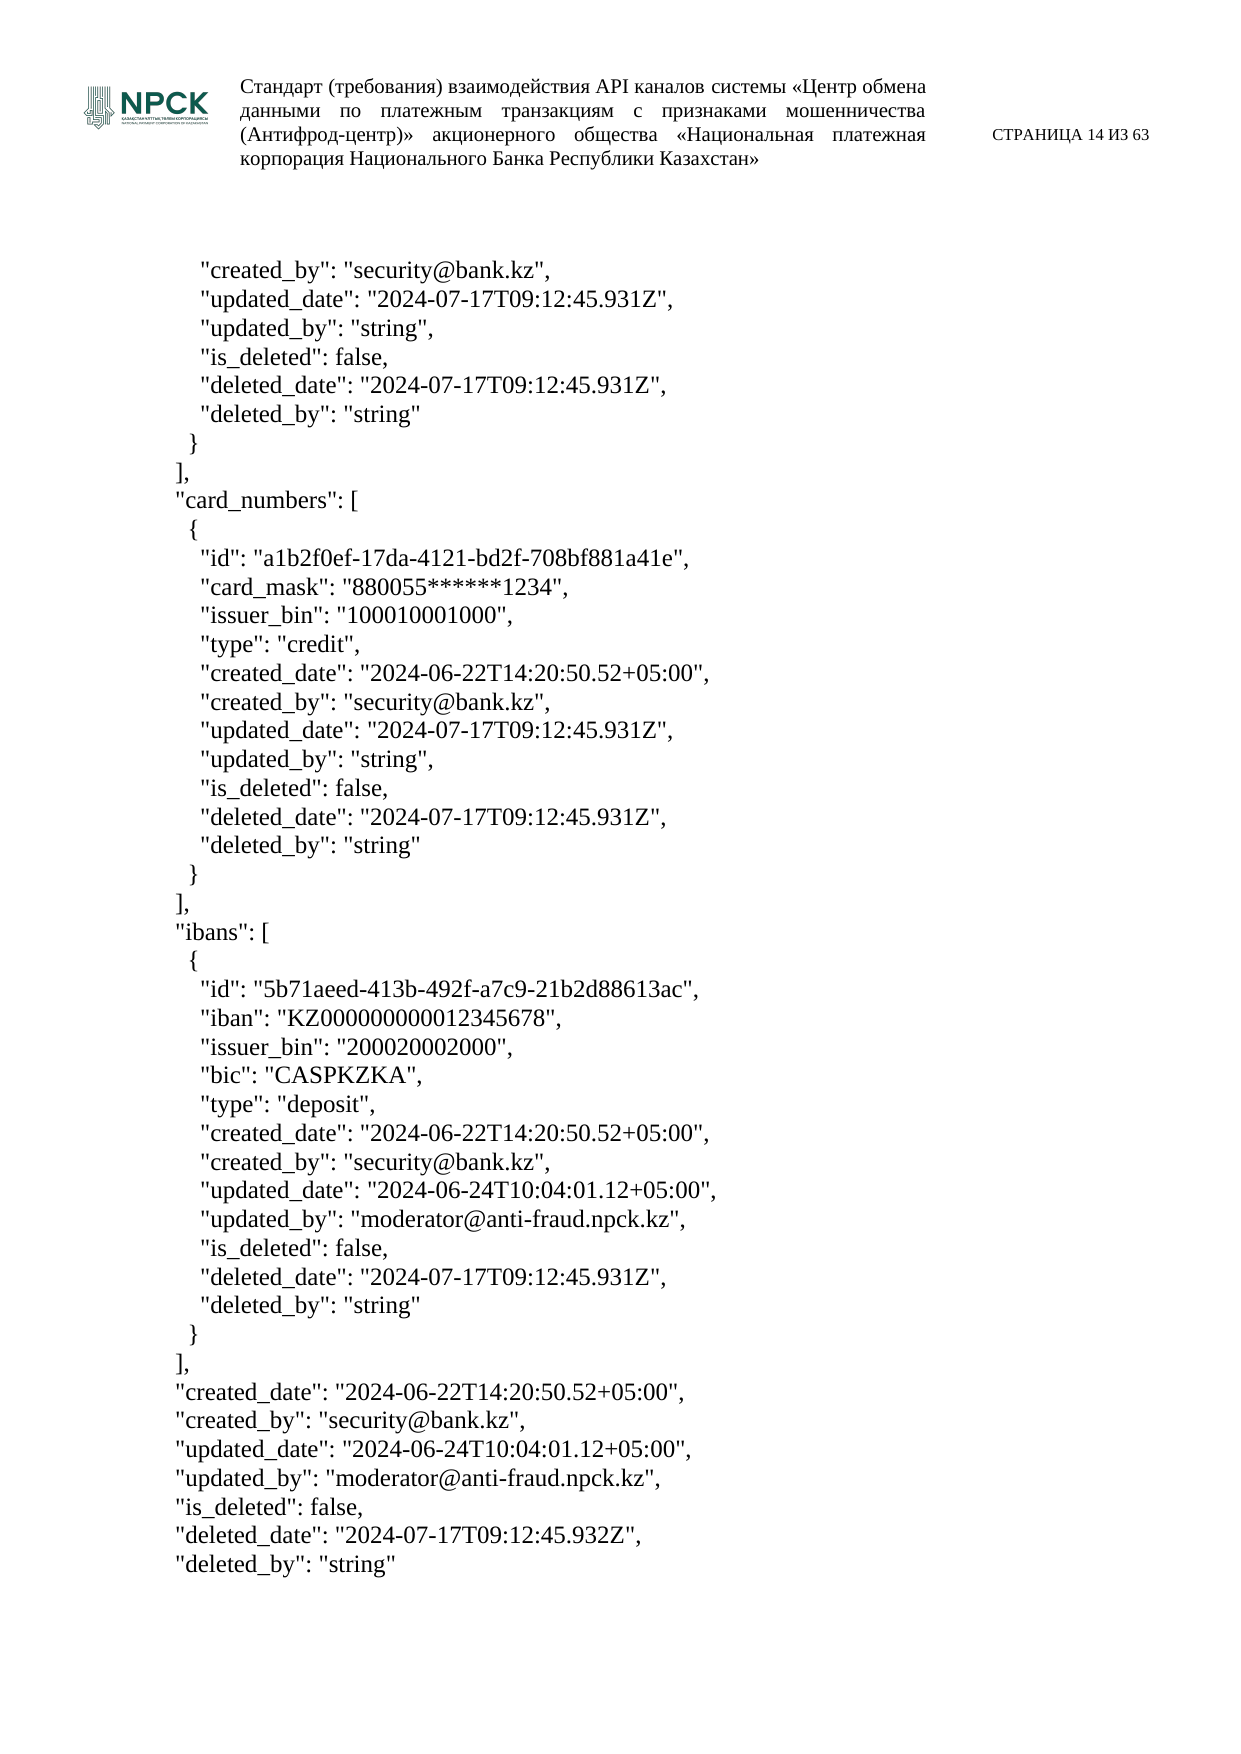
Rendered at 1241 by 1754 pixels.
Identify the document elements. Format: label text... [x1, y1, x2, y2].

text "updated_date": "2024-07-17T09:12:45.931Z", [89, 284, 1179, 313]
text { [89, 946, 1179, 974]
text ], [89, 1348, 1179, 1377]
text "deleted_date": "2024-07-17T09:12:45.931Z", [89, 371, 1179, 399]
text "is_deleted": false, [89, 773, 1179, 802]
text "created_by": "security@bank.kz", [89, 256, 1179, 284]
text "card_numbers": [ [89, 486, 1179, 514]
text "ibans": [ [89, 917, 1179, 946]
text "is_deleted": false, [89, 342, 1179, 371]
text "created_by": "security@bank.kz", [89, 1147, 1179, 1176]
text ], [89, 888, 1179, 917]
text "type": "deposit", [89, 1089, 1179, 1118]
text "deleted_by": "string" [89, 1291, 1179, 1319]
text "updated_date": "2024-06-24T10:04:01.12+05:00", [89, 1434, 1179, 1463]
text "created_by": "security@bank.kz", [89, 687, 1179, 716]
text "created_date": "2024-06-22T14:20:50.52+05:00", [89, 1118, 1179, 1147]
text "is_deleted": false, [89, 1233, 1179, 1262]
text "deleted_date": "2024-07-17T09:12:45.931Z", [89, 802, 1179, 831]
text "deleted_by": "string" [89, 1549, 1179, 1578]
text "updated_by": "string", [89, 313, 1179, 342]
text "id": "a1b2f0ef-17da-4121-bd2f-708bf881a41e", [89, 543, 1179, 572]
text ], [89, 457, 1179, 486]
text "card_mask": "880055******1234", [89, 572, 1179, 601]
text } [89, 428, 1179, 457]
text "deleted_date": "2024-07-17T09:12:45.931Z", [89, 1262, 1179, 1291]
text "deleted_by": "string" [89, 831, 1179, 859]
text "deleted_by": "string" [89, 399, 1179, 428]
text "bic": "CASPKZKA", [89, 1061, 1179, 1089]
text "updated_by": "moderator@anti-fraud.npck.kz", [89, 1204, 1179, 1233]
text "type": "credit", [89, 629, 1179, 658]
text "deleted_date": "2024-07-17T09:12:45.932Z", [89, 1521, 1179, 1549]
text "updated_date": "2024-07-17T09:12:45.931Z", [89, 716, 1179, 744]
text "id": "5b71aeed-413b-492f-a7c9-21b2d88613ac", [89, 974, 1179, 1003]
text "is_deleted": false, [89, 1492, 1179, 1521]
text "issuer_bin": "200020002000", [89, 1032, 1179, 1061]
text "issuer_bin": "100010001000", [89, 601, 1179, 629]
text "updated_by": "string", [89, 744, 1179, 773]
text } [89, 1319, 1179, 1348]
text { [89, 514, 1179, 543]
text "iban": "KZ000000000012345678", [89, 1003, 1179, 1032]
text "created_by": "security@bank.kz", [89, 1406, 1179, 1434]
text "created_date": "2024-06-22T14:20:50.52+05:00", [89, 658, 1179, 687]
text } [89, 859, 1179, 888]
text "updated_date": "2024-06-24T10:04:01.12+05:00", [89, 1176, 1179, 1204]
text "created_date": "2024-06-22T14:20:50.52+05:00", [89, 1377, 1179, 1406]
picture [77, 73, 215, 143]
text "updated_by": "moderator@anti-fraud.npck.kz", [89, 1463, 1179, 1492]
